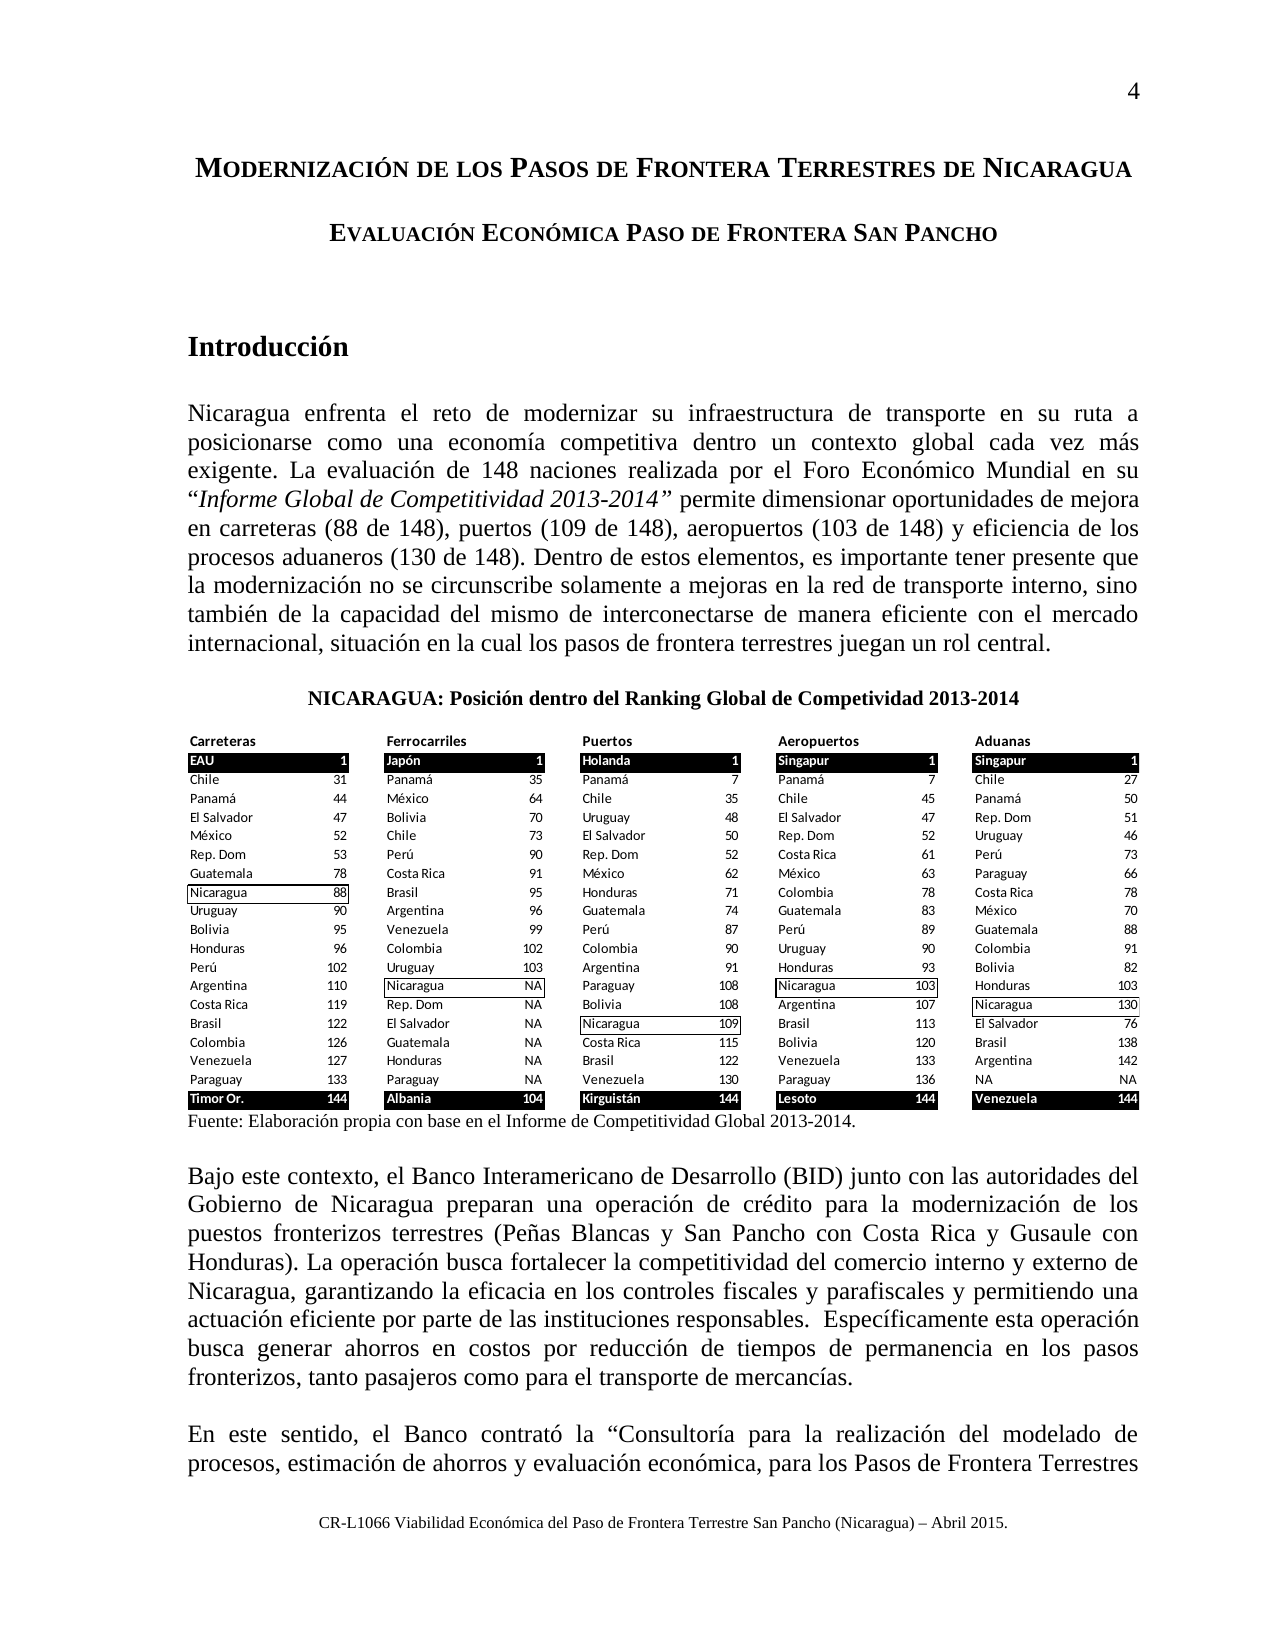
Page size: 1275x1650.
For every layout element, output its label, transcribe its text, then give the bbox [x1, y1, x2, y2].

text Bajo este contexto, el Banco Interamericano de Desarrollo (BID) junto con las autoridades del Gobierno de Nicaragua preparan una operación de crédito para la modernización de los puestos fronterizos terrestres (Peñas Blancas y San Pancho con Costa Rica y Gusaule con Honduras). La operación busca fortalecer la competitividad del comercio interno y externo de Nicaragua, garantizando la eficacia en los controles fiscales y parafiscales y permitiendo una actuación eficiente por parte de las instituciones responsables. Específicamente esta operación busca generar ahorros en costos por reducción de tiempos de permanencia en los pasos fronterizos, tanto pasajeros como para el transporte de mercancías. [187, 1161, 1140, 1391]
text Modernización de los Pasos de Frontera Terrestres de Nicaragua [187, 150, 1140, 183]
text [187, 1419, 1140, 1477]
text Fuente: Elaboración propia con base en el Informe de Competitividad Global 2013-2014. [187, 1110, 1140, 1132]
text NICARAGUA: Posición dentro del Ranking Global de Competividad 2013-2014 [187, 686, 1140, 710]
subtitle Introducción [187, 329, 1140, 363]
text Nicaragua enfrenta el reto de modernizar su infraestructura de transporte en su ruta a posicionarse como una economía competitiva dentro un contexto global cada vez más exigente. La evaluación de 148 naciones realizada por el Foro Económico Mundial en su “Informe Global de Competitividad 2013-2014” permite dimensionar oportunidades de mejora en carreteras (88 de 148), puertos (109 de 148), aeropuertos (103 de 148) y eficiencia de los procesos aduaneros (130 de 148). Dentro de estos elementos, es importante tener presente que la modernización no se circunscribe solamente a mejoras en la red de transporte interno, sino también de la capacidad del mismo de interconectarse de manera eficiente con el mercado internacional, situación en la cual los pasos de frontera terrestres juegan un rol central. [187, 398, 1140, 657]
text Evaluación Económica Paso de Frontera San Pancho [187, 217, 1140, 247]
